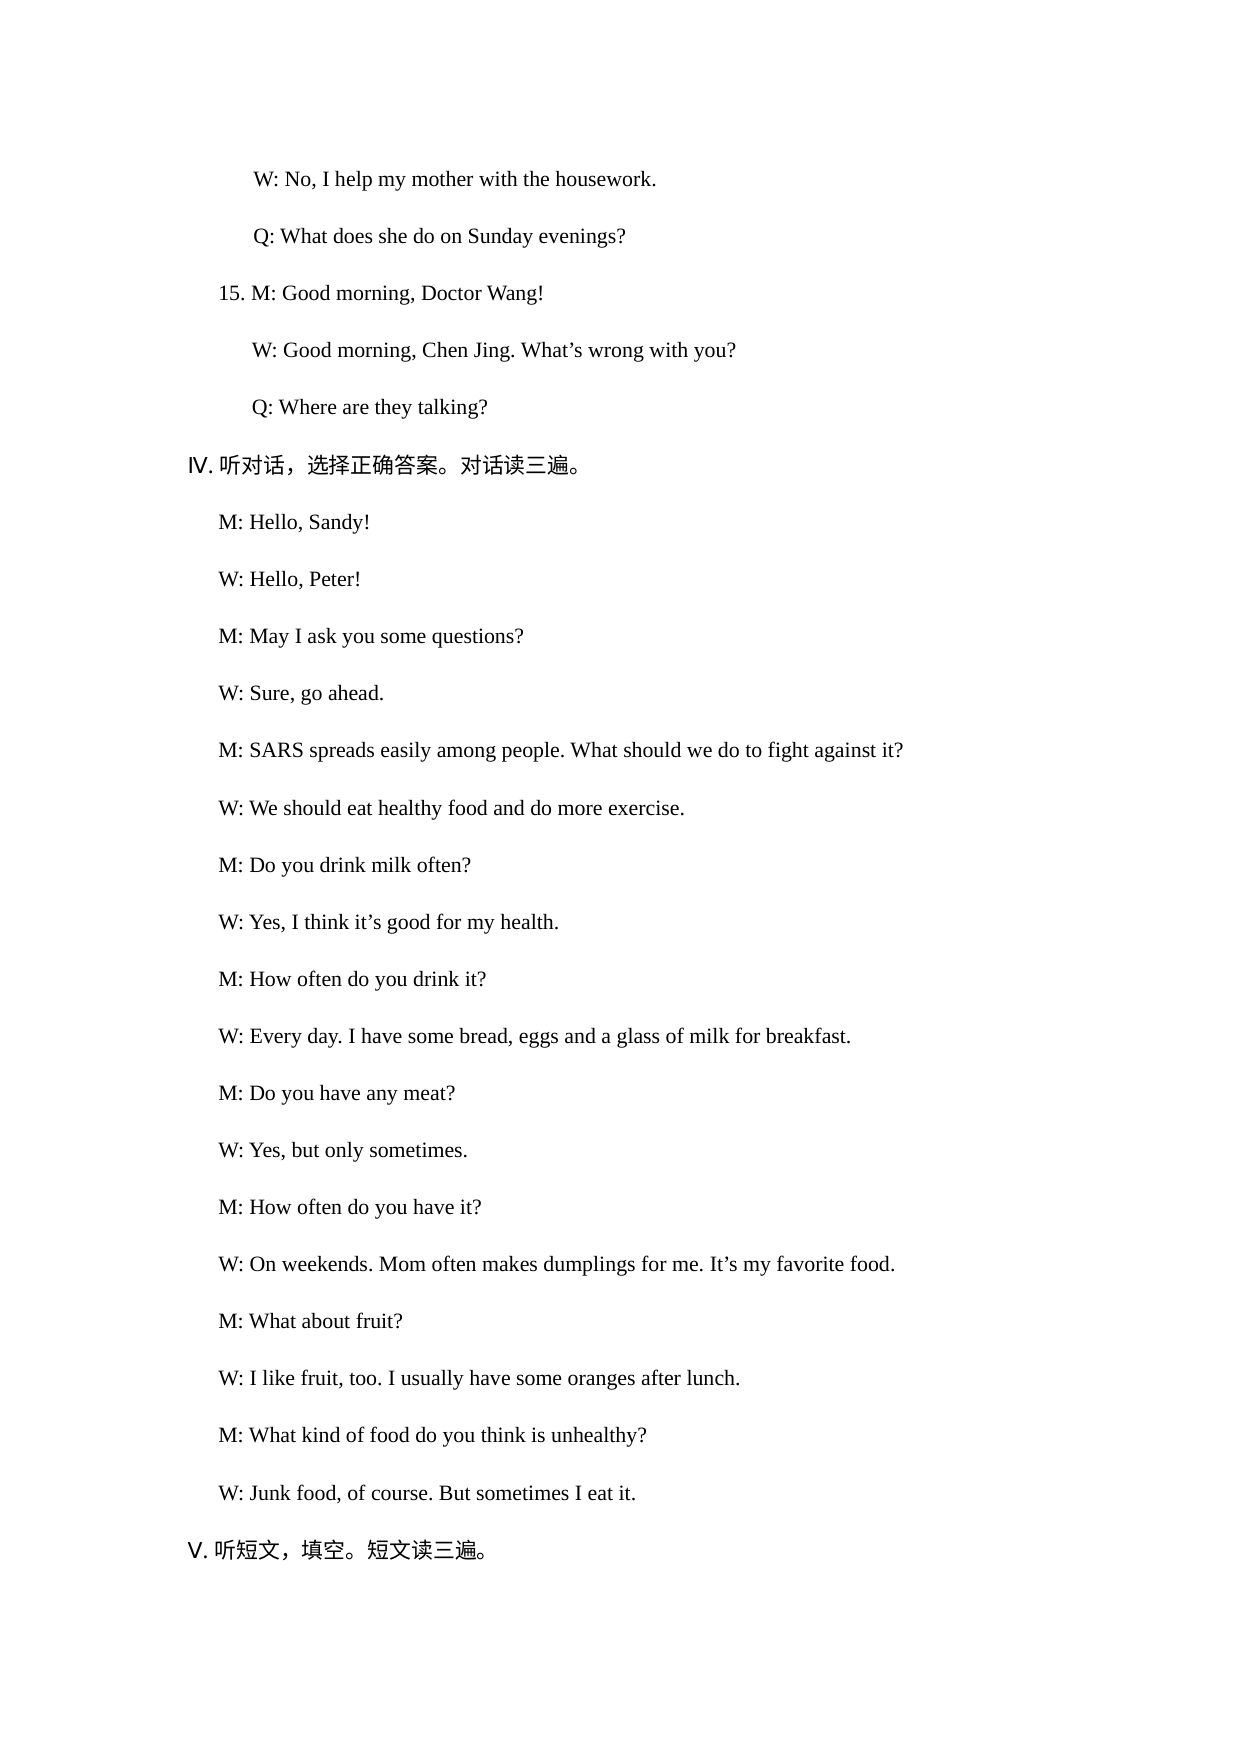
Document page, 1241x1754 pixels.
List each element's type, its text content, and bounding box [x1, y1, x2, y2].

text M: Do you drink milk often? [187, 848, 1053, 880]
text M: May I ask you some questions? [187, 619, 1053, 652]
text W: Hello, Peter! [187, 562, 1053, 595]
text W: Yes, but only sometimes. [187, 1133, 1053, 1166]
text W: I like fruit, too. I usually have some oranges after lunch. [187, 1362, 1053, 1394]
text W: Yes, I think it’s good for my health. [187, 905, 1053, 937]
text W: Good morning, Chen Jing. What’s wrong with you? [187, 333, 1053, 366]
text Q: Where are they talking? [187, 390, 1053, 423]
text M: Do you have any meat? [187, 1076, 1053, 1109]
text W: We should eat healthy food and do more exercise. [187, 791, 1053, 823]
text M: How often do you have it? [187, 1190, 1053, 1223]
text W: Every day. I have some bread, eggs and a glass of milk for breakfast. [187, 1019, 1053, 1052]
text W: Junk food, of course. But sometimes I eat it. [187, 1476, 1053, 1508]
text M: Hello, Sandy! [187, 505, 1053, 538]
text Ⅴ. 听短文，填空。短文读三遍。 [187, 1533, 1053, 1565]
text W: On weekends. Mom often makes dumplings for me. It’s my favorite food. [187, 1247, 1053, 1280]
text Q: What does she do on Sunday evenings? [187, 219, 1053, 252]
text W: Sure, go ahead. [187, 677, 1053, 709]
text Ⅳ. 听对话，选择正确答案。对话读三遍。 [187, 447, 1053, 480]
text 15. M: Good morning, Doctor Wang! [187, 276, 1053, 309]
text M: What kind of food do you think is unhealthy? [187, 1419, 1053, 1451]
text M: What about fruit? [187, 1304, 1053, 1337]
text W: No, I help my mother with the housework. [187, 162, 1053, 194]
text M: How often do you drink it? [187, 962, 1053, 994]
text M: SARS spreads easily among people. What should we do to fight against it? [187, 734, 1053, 766]
